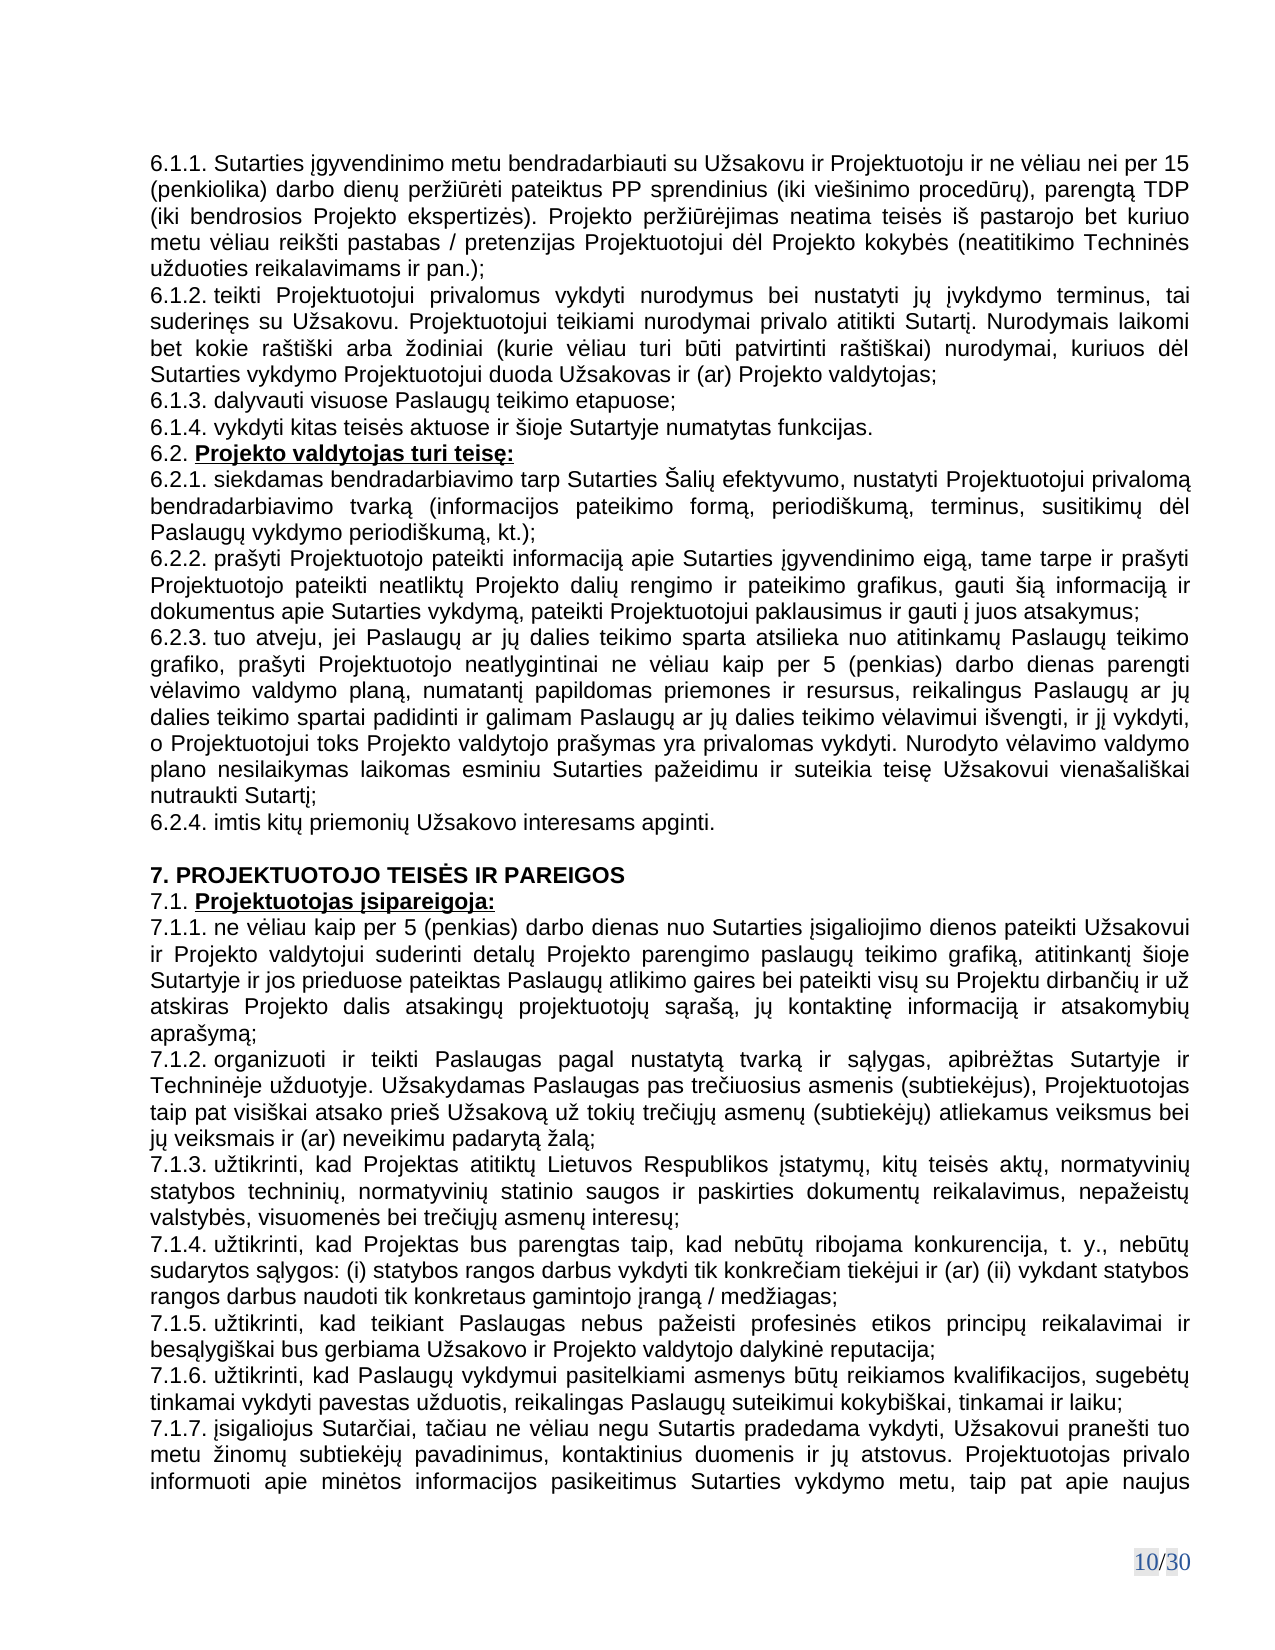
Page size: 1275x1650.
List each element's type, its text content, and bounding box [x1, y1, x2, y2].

list užtikrinti, kad Projektas bus parengtas taip, kad nebūtų ribojama konkurencija, t. y., nebūtų sudarytos sąlygos: (i) statybos rangos darbus vykdyti tik konkrečiam tiekėjui ir (ar) (ii) vykdant statybos rangos darbus naudoti tik konkretaus gamintojo įrangą / medžiagas; [150, 1231, 1191, 1309]
list tuo atveju, jei Paslaugų ar jų dalies teikimo sparta atsilieka nuo atitinkamų Paslaugų teikimo grafiko, prašyti Projektuotojo neatlygintinai ne vėliau kaip per 5 (penkias) darbo dienas parengti vėlavimo valdymo planą, numatantį papildomas priemones ir resursus, reikalingus Paslaugų ar jų dalies teikimo spartai padidinti ir galimam Paslaugų ar jų dalies teikimo vėlavimui išvengti, ir jį vykdyti, o Projektuotojui toks Projekto valdytojo prašymas yra privalomas vykdyti. Nurodyto vėlavimo valdymo plano nesilaikymas laikomas esminiu Sutarties pažeidimu ir suteikia teisę Užsakovui vienašališkai nutraukti Sutartį; [150, 624, 1191, 809]
list teikti Projektuotojui privalomus vykdyti nurodymus bei nustatyti jų įvykdymo terminus, tai suderinęs su Užsakovu. Projektuotojui teikiami nurodymai privalo atitikti Sutartį. Nurodymais laikomi bet kokie raštiški arba žodiniai (kurie vėliau turi būti patvirtinti raštiškai) nurodymai, kuriuos dėl Sutarties vykdymo Projektuotojui duoda Užsakovas ir (ar) Projekto valdytojas; [150, 282, 1191, 387]
list užtikrinti, kad teikiant Paslaugas nebus pažeisti profesinės etikos principų reikalavimai ir besąlygiškai bus gerbiama Užsakovo ir Projekto valdytojo dalykinė reputacija; [150, 1309, 1191, 1362]
list užtikrinti, kad Paslaugų vykdymui pasitelkiami asmenys būtų reikiamos kvalifikacijos, sugebėtų tinkamai vykdyti pavestas užduotis, reikalingas Paslaugų suteikimui kokybiškai, tinkamai ir laiku; [150, 1362, 1191, 1415]
list dalyvauti visuose Paslaugų teikimo etapuose; [150, 387, 1191, 413]
list užtikrinti, kad Projektas atitiktų Lietuvos Respublikos įstatymų, kitų teisės aktų, normatyvinių statybos techninių, normatyvinių statinio saugos ir paskirties dokumentų reikalavimus, nepažeistų valstybės, visuomenės bei trečiųjų asmenų interesų; [150, 1151, 1191, 1231]
list Projektuotojas įsipareigoja: [150, 888, 1191, 914]
list organizuoti ir teikti Paslaugas pagal nustatytą tvarką ir sąlygas, apibrėžtas Sutartyje ir Techninėje užduotyje. Užsakydamas Paslaugas pas trečiuosius asmenis (subtiekėjus), Projektuotojas taip pat visiškai atsako prieš Užsakovą už tokių trečiųjų asmenų (subtiekėjų) atliekamus veiksmus bei jų veiksmais ir (ar) neveikimu padarytą žalą; [150, 1046, 1191, 1151]
list prašyti Projektuotojo pateikti informaciją apie Sutarties įgyvendinimo eigą, tame tarpe ir prašyti Projektuotojo pateikti neatliktų Projekto dalių rengimo ir pateikimo grafikus, gauti šią informaciją ir dokumentus apie Sutarties vykdymą, pateikti Projektuotojui paklausimus ir gauti į juos atsakymus; [150, 545, 1191, 624]
list siekdamas bendradarbiavimo tarp Sutarties Šalių efektyvumo, nustatyti Projektuotojui privalomą bendradarbiavimo tvarką (informacijos pateikimo formą, periodiškumą, terminus, susitikimų dėl Paslaugų vykdymo periodiškumą, kt.); [150, 466, 1191, 545]
list ne vėliau kaip per 5 (penkias) darbo dienas nuo Sutarties įsigaliojimo dienos pateikti Užsakovui ir Projekto valdytojui suderinti detalų Projekto parengimo paslaugų teikimo grafiką, atitinkantį šioje Sutartyje ir jos prieduose pateiktas Paslaugų atlikimo gaires bei pateikti visų su Projektu dirbančių ir už atskiras Projekto dalis atsakingų projektuotojų sąrašą, jų kontaktinę informaciją ir atsakomybių aprašymą; [150, 914, 1191, 1046]
list Projekto valdytojas turi teisę: [150, 440, 1191, 466]
list Sutarties įgyvendinimo metu bendradarbiauti su Užsakovu ir Projektuotoju ir ne vėliau nei per 15 (penkiolika) darbo dienų peržiūrėti pateiktus PP sprendinius (iki viešinimo procedūrų), parengtą TDP (iki bendrosios Projekto ekspertizės). Projekto peržiūrėjimas neatima teisės iš pastarojo bet kuriuo metu vėliau reikšti pastabas / pretenzijas Projektuotojui dėl Projekto kokybės (neatitikimo Techninės užduoties reikalavimams ir pan.); [150, 150, 1191, 282]
list PROJEKTUOTOJO TEISĖS IR PAREIGOS [150, 862, 1191, 888]
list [150, 1415, 1191, 1494]
list imtis kitų priemonių Užsakovo interesams apginti. [150, 809, 1191, 835]
list vykdyti kitas teisės aktuose ir šioje Sutartyje numatytas funkcijas. [150, 413, 1191, 440]
